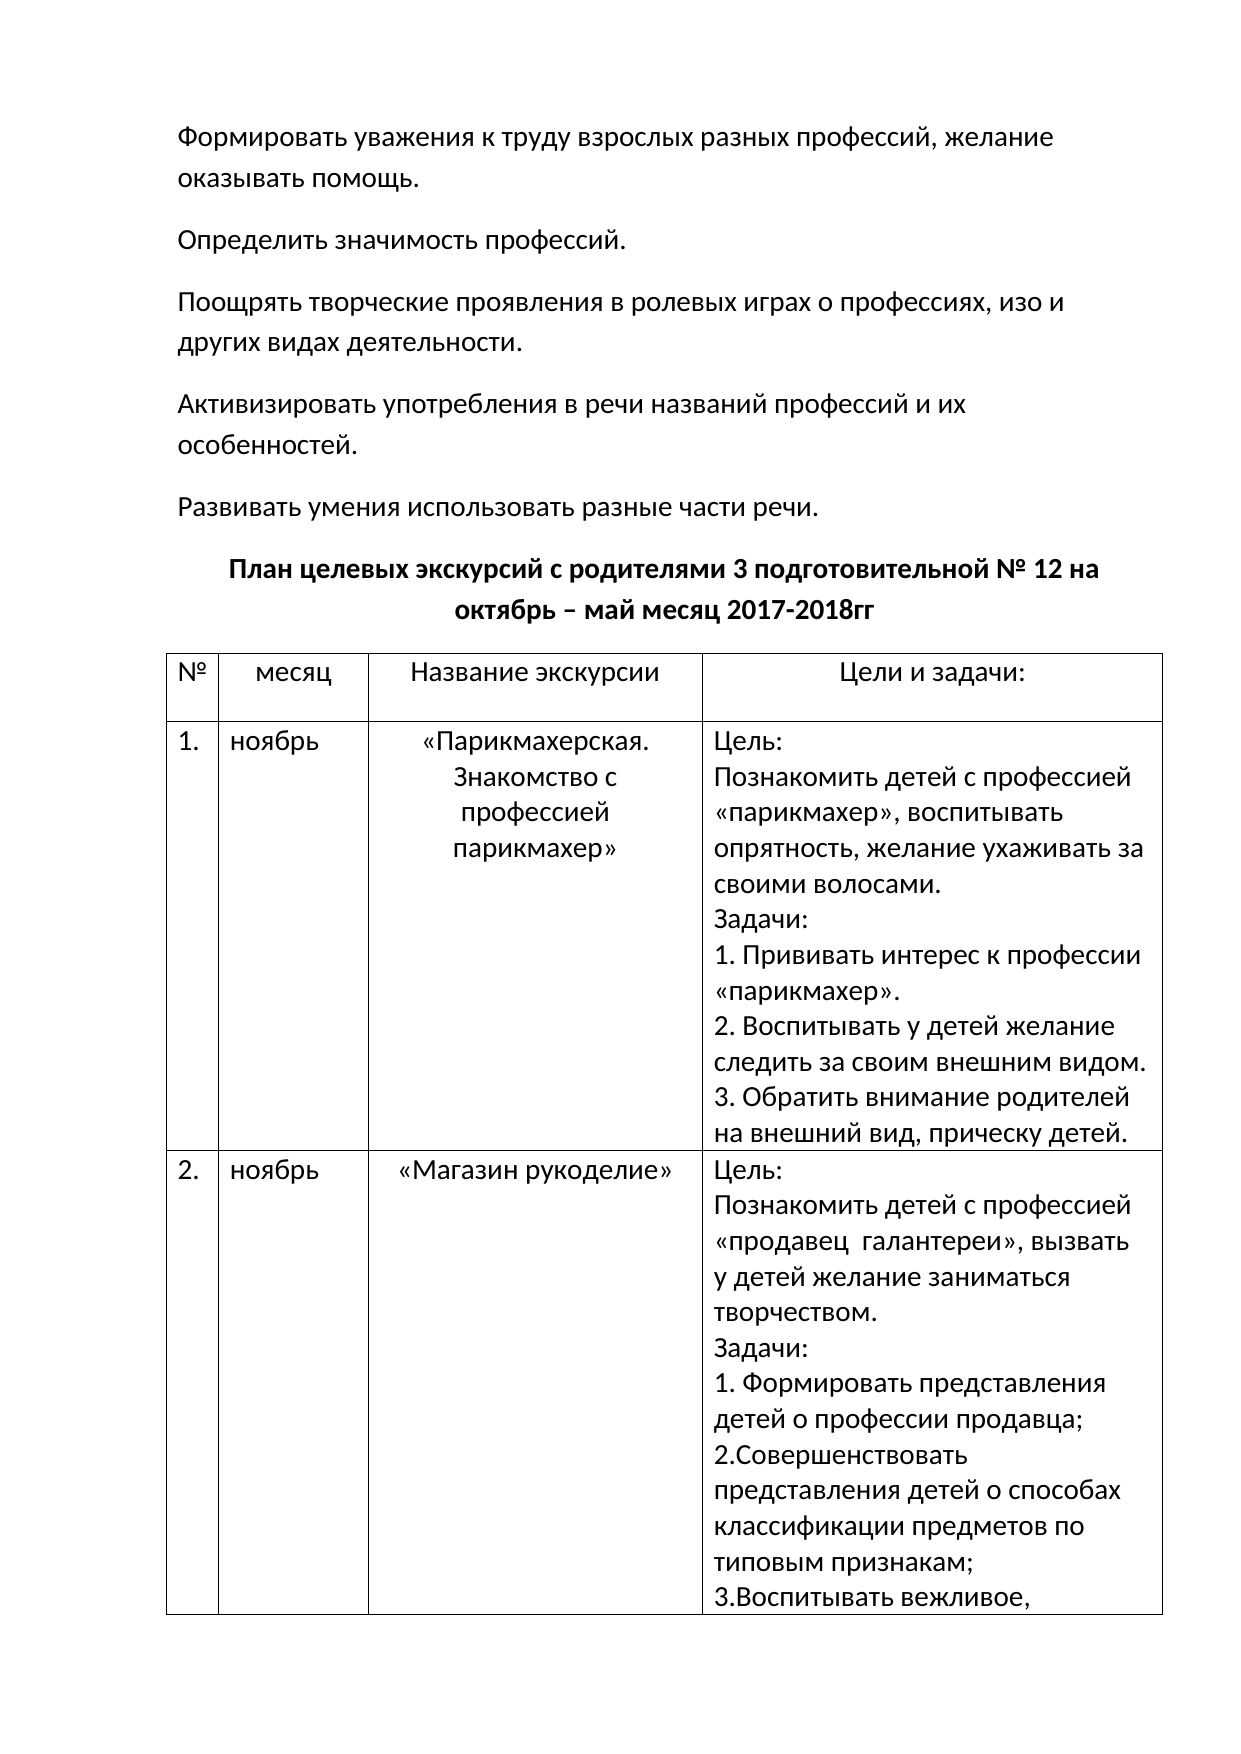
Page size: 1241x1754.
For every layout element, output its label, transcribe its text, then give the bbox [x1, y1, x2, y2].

table_header № [167, 654, 218, 721]
table_cell «Магазин рукоделие» [369, 1151, 702, 1614]
table_cell ноябрь [219, 1151, 368, 1614]
text Формировать уважения к труду взрослых разных профессий, желание оказывать помощь. [177, 118, 1152, 195]
text Определить значимость профессий. [177, 221, 1152, 256]
text Развивать умения использовать разные части речи. [177, 488, 1152, 524]
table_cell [703, 1151, 1162, 1614]
table_cell ноябрь [219, 722, 368, 1150]
table_cell 1. [167, 722, 218, 1150]
text План целевых экскурсий с родителями 3 подготовительной № 12 на октябрь – май месяц 2017-2018гг [177, 550, 1152, 626]
table_header Название экскурсии [369, 654, 702, 721]
table_cell Цель: Познакомить детей с профессией «парикмахер», воспитывать опрятность, желание ухаживать за своими волосами. Задачи: 1. Прививать интерес к профессии «парикмахер». 2. Воспитывать у детей желание следить за своим внешним видом. 3. Обратить внимание родителей на внешний вид, прическу детей. [703, 722, 1162, 1150]
table_cell «Парикмахерская. Знакомство с профессией парикмахер» [369, 722, 702, 1150]
text Активизировать употребления в речи названий профессий и их особенностей. [177, 385, 1152, 462]
table_header Цели и задачи: [703, 654, 1162, 721]
table_header месяц [219, 654, 368, 721]
text Поощрять творческие проявления в ролевых играх о профессиях, изо и других видах деятельности. [177, 283, 1152, 359]
table_cell 2. [167, 1151, 218, 1614]
